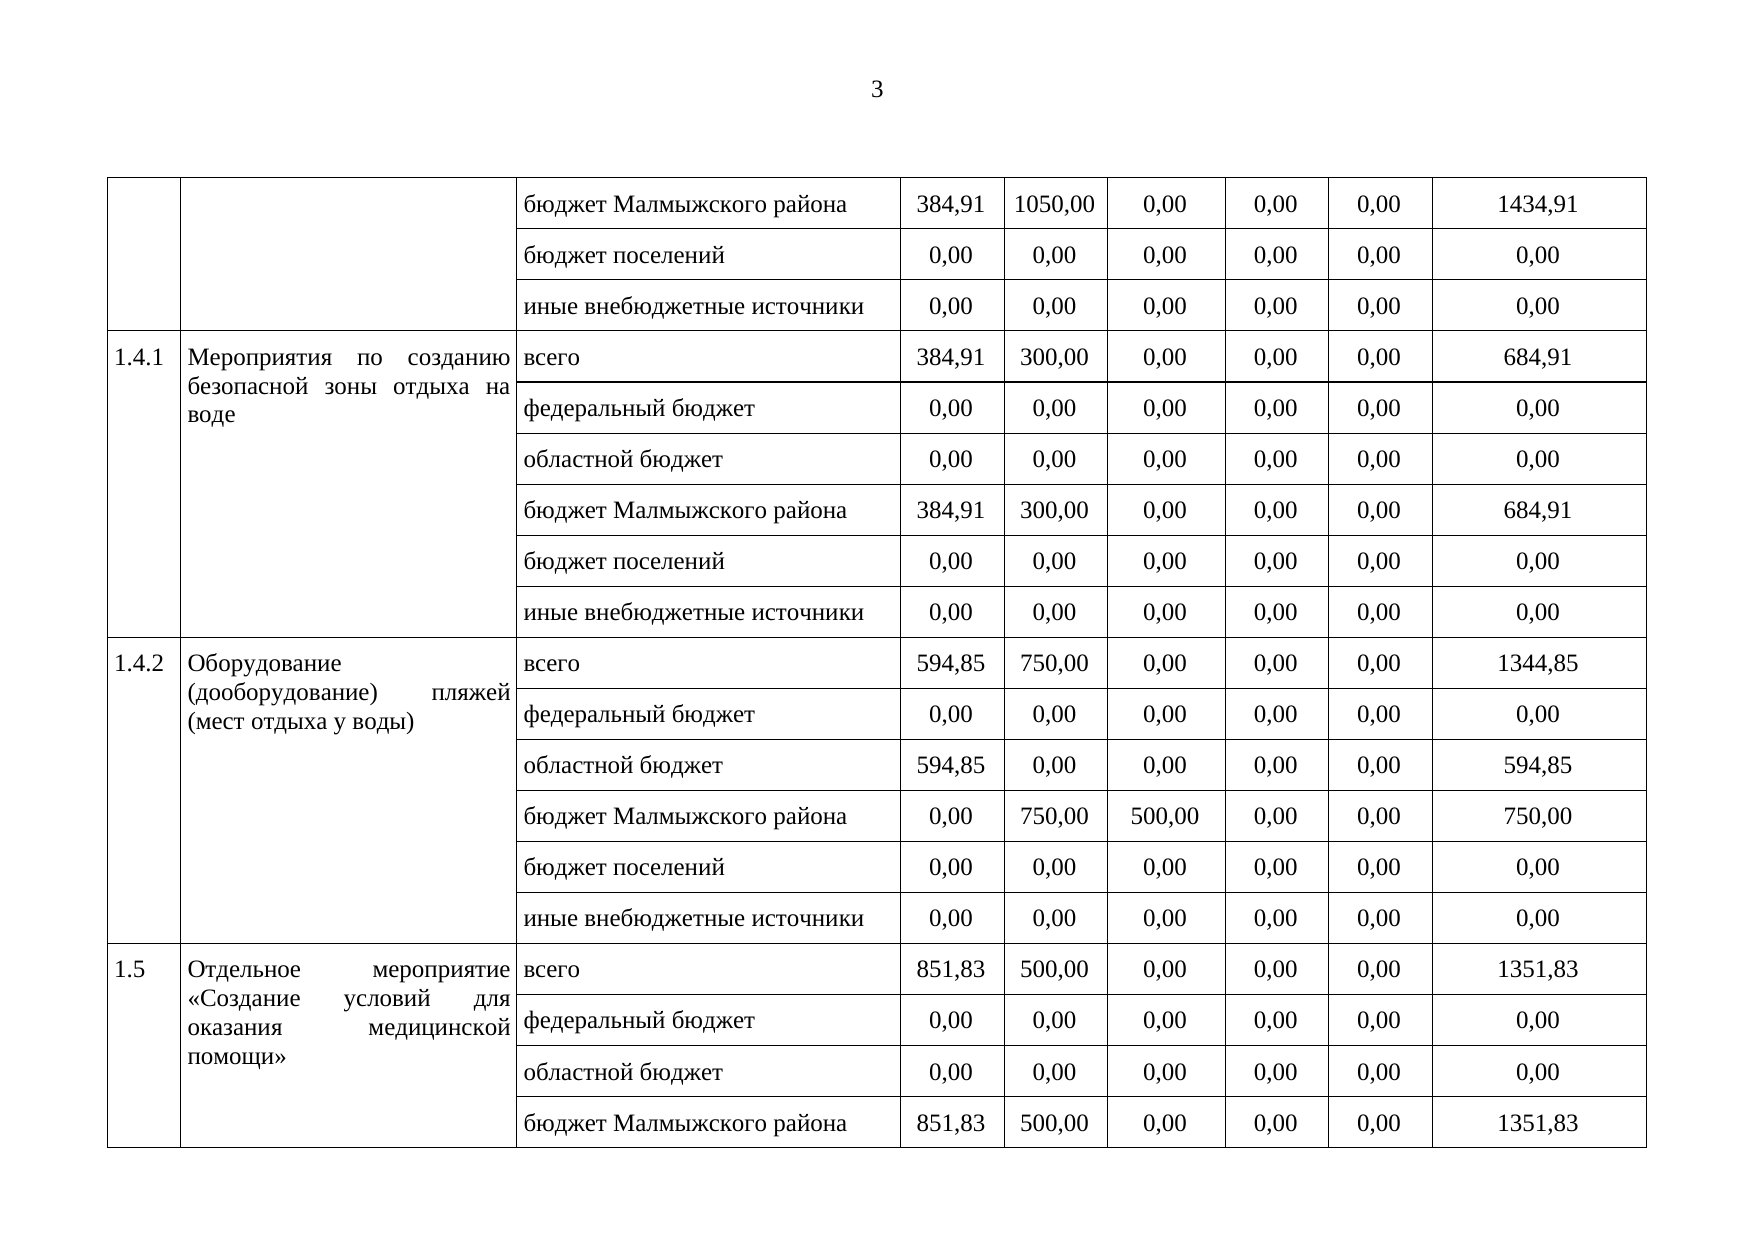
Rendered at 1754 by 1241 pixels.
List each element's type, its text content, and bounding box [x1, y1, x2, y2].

table_cell 0,00 [1108, 740, 1225, 790]
table_cell 684,91 [1433, 485, 1646, 534]
table_cell 1.4.1 [108, 331, 180, 637]
table_cell 0,00 [1433, 689, 1646, 739]
table_cell 0,00 [1005, 536, 1107, 586]
table_cell 0,00 [1108, 689, 1225, 739]
table_cell 0,00 [901, 280, 1004, 330]
table_cell 0,00 [1005, 740, 1107, 790]
table_cell 384,91 [901, 331, 1004, 381]
table_cell 0,00 [1108, 485, 1225, 534]
table_cell бюджет Малмыжского района [517, 1097, 900, 1147]
table_cell 500,00 [1005, 1097, 1107, 1147]
table_cell 594,85 [901, 740, 1004, 790]
table_cell 0,00 [1329, 689, 1432, 739]
table_cell 0,00 [901, 383, 1004, 432]
table_cell 594,85 [901, 638, 1004, 688]
table_cell бюджет Малмыжского района [517, 791, 900, 841]
table_cell 0,00 [1433, 383, 1646, 432]
table_cell иные внебюджетные источники [517, 893, 900, 943]
table_cell 0,00 [901, 842, 1004, 892]
table_cell 0,00 [1433, 280, 1646, 330]
table_cell всего [517, 331, 900, 381]
table_cell иные внебюджетные источники [517, 587, 900, 637]
table_cell 0,00 [1108, 944, 1225, 994]
table_cell 0,00 [1108, 638, 1225, 688]
table_cell 0,00 [1329, 280, 1432, 330]
table_cell 0,00 [1108, 383, 1225, 432]
table_cell 0,00 [1226, 638, 1328, 688]
table_cell 684,91 [1433, 331, 1646, 381]
table_cell 0,00 [1005, 587, 1107, 637]
table_cell 0,00 [1329, 842, 1432, 892]
table_cell 0,00 [1226, 944, 1328, 994]
table_cell 384,91 [901, 178, 1004, 228]
table_cell 0,00 [1108, 229, 1225, 279]
table_cell 0,00 [1005, 1046, 1107, 1096]
table_cell 500,00 [1005, 944, 1107, 994]
table_cell Оборудование (дооборудование) пляжей (мест отдыха у воды) [181, 638, 516, 943]
table_cell 0,00 [1226, 485, 1328, 534]
table_cell 0,00 [1226, 1046, 1328, 1096]
table_cell 750,00 [1433, 791, 1646, 841]
table_cell 0,00 [1433, 842, 1646, 892]
table_cell 1344,85 [1433, 638, 1646, 688]
table_cell 0,00 [1226, 383, 1328, 432]
table_cell 0,00 [1329, 587, 1432, 637]
table_cell всего [517, 944, 900, 994]
table_cell областной бюджет [517, 740, 900, 790]
table_cell иные внебюджетные источники [517, 280, 900, 330]
table_cell 0,00 [1329, 178, 1432, 228]
table_cell 0,00 [1329, 1097, 1432, 1147]
table_cell 0,00 [1433, 995, 1646, 1045]
table_cell областной бюджет [517, 434, 900, 483]
table_cell 0,00 [1005, 383, 1107, 432]
table_cell 1050,00 [1005, 178, 1107, 228]
table_cell бюджет поселений [517, 536, 900, 586]
table_cell 0,00 [901, 995, 1004, 1045]
table_cell 0,00 [1329, 536, 1432, 586]
table_cell 0,00 [1005, 893, 1107, 943]
table_cell 0,00 [1329, 791, 1432, 841]
table_cell 1351,83 [1433, 944, 1646, 994]
table_cell 1434,91 [1433, 178, 1646, 228]
table_cell 0,00 [1005, 842, 1107, 892]
table_cell 0,00 [901, 1046, 1004, 1096]
table_cell Мероприятия по созданию безопасной зоны отдыха на воде [181, 331, 516, 637]
table_cell 0,00 [1329, 893, 1432, 943]
table_cell 851,83 [901, 1097, 1004, 1147]
table_cell Отдельное мероприятие «Создание условий для оказания медицинской помощи» [181, 944, 516, 1147]
table_cell 0,00 [1005, 229, 1107, 279]
table_cell 0,00 [1108, 536, 1225, 586]
table_cell 384,91 [901, 485, 1004, 534]
table_cell 300,00 [1005, 485, 1107, 534]
table_cell 0,00 [1108, 1097, 1225, 1147]
table_cell федеральный бюджет [517, 689, 900, 739]
table_cell 0,00 [1108, 280, 1225, 330]
table_cell 0,00 [1108, 995, 1225, 1045]
table_cell 0,00 [1226, 331, 1328, 381]
table_cell 0,00 [1005, 434, 1107, 483]
table_cell 0,00 [1329, 944, 1432, 994]
table_cell федеральный бюджет [517, 995, 900, 1045]
table_cell 0,00 [1108, 893, 1225, 943]
table_cell 0,00 [1226, 536, 1328, 586]
table_cell 0,00 [1433, 434, 1646, 483]
table_cell бюджет поселений [517, 229, 900, 279]
table_cell 0,00 [1226, 689, 1328, 739]
table_cell 0,00 [1329, 740, 1432, 790]
table_cell 750,00 [1005, 638, 1107, 688]
table_cell 1.4.2 [108, 638, 180, 943]
table_cell 0,00 [1226, 229, 1328, 279]
table_cell 0,00 [1329, 1046, 1432, 1096]
table_cell 0,00 [901, 791, 1004, 841]
table_cell 1.5 [108, 944, 180, 1147]
table_cell 0,00 [1226, 178, 1328, 228]
table_cell 750,00 [1005, 791, 1107, 841]
table_cell 0,00 [1226, 995, 1328, 1045]
table_cell 0,00 [1329, 383, 1432, 432]
table_cell 0,00 [1226, 893, 1328, 943]
table_cell 0,00 [1226, 740, 1328, 790]
table_cell 0,00 [901, 229, 1004, 279]
table_cell 0,00 [1329, 638, 1432, 688]
table_cell 0,00 [1226, 587, 1328, 637]
table_cell 0,00 [1433, 893, 1646, 943]
table_cell 0,00 [1433, 1046, 1646, 1096]
table_cell 0,00 [1108, 842, 1225, 892]
table_cell 0,00 [901, 689, 1004, 739]
table_cell 0,00 [1005, 689, 1107, 739]
table_cell 594,85 [1433, 740, 1646, 790]
table_cell 0,00 [1108, 178, 1225, 228]
table_cell 0,00 [901, 893, 1004, 943]
table_cell 0,00 [1329, 331, 1432, 381]
table_cell 0,00 [1226, 280, 1328, 330]
table_cell 0,00 [1108, 331, 1225, 381]
table_cell 0,00 [1433, 536, 1646, 586]
table_cell 0,00 [1433, 587, 1646, 637]
table_cell 0,00 [1329, 229, 1432, 279]
table_cell 0,00 [1108, 434, 1225, 483]
table_cell федеральный бюджет [517, 383, 900, 432]
table_cell 500,00 [1108, 791, 1225, 841]
table_cell 0,00 [1329, 434, 1432, 483]
table_cell 0,00 [901, 587, 1004, 637]
table_cell 0,00 [1226, 842, 1328, 892]
table_cell 1351,83 [1433, 1097, 1646, 1147]
table_cell бюджет поселений [517, 842, 900, 892]
table_cell бюджет Малмыжского района [517, 485, 900, 534]
table_cell 0,00 [1005, 995, 1107, 1045]
table_cell 0,00 [1108, 1046, 1225, 1096]
table_cell 0,00 [1329, 995, 1432, 1045]
table_cell 0,00 [901, 434, 1004, 483]
table_cell 851,83 [901, 944, 1004, 994]
table_cell всего [517, 638, 900, 688]
table_cell 0,00 [901, 536, 1004, 586]
table_cell 0,00 [1005, 280, 1107, 330]
table_cell 300,00 [1005, 331, 1107, 381]
table_cell 0,00 [1433, 229, 1646, 279]
table_cell бюджет Малмыжского района [517, 178, 900, 228]
table_cell областной бюджет [517, 1046, 900, 1096]
table_cell 0,00 [1226, 1097, 1328, 1147]
table_cell 0,00 [1108, 587, 1225, 637]
table_cell 0,00 [1329, 485, 1432, 534]
table_cell 0,00 [1226, 791, 1328, 841]
table_cell 0,00 [1226, 434, 1328, 483]
